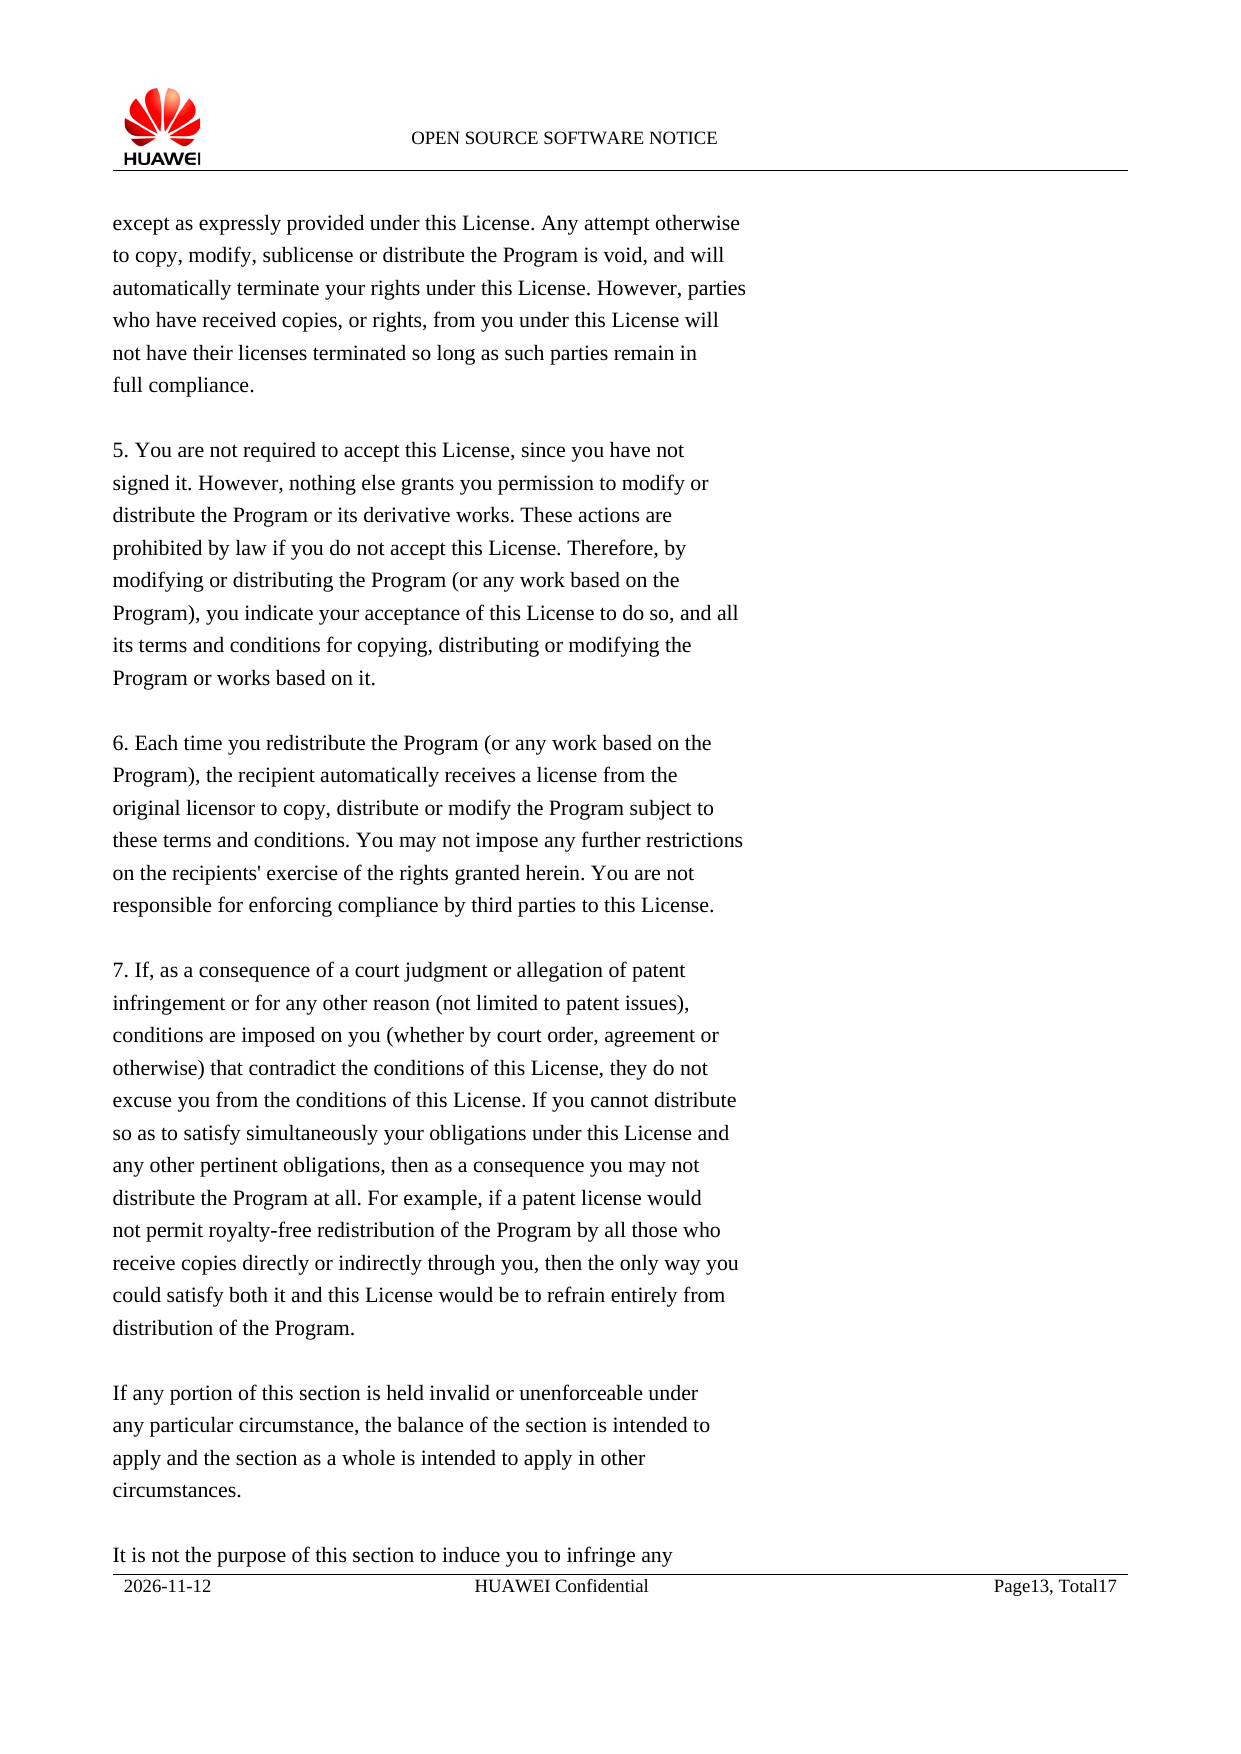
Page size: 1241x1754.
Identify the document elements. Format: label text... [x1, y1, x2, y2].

picture [124, 88, 201, 165]
